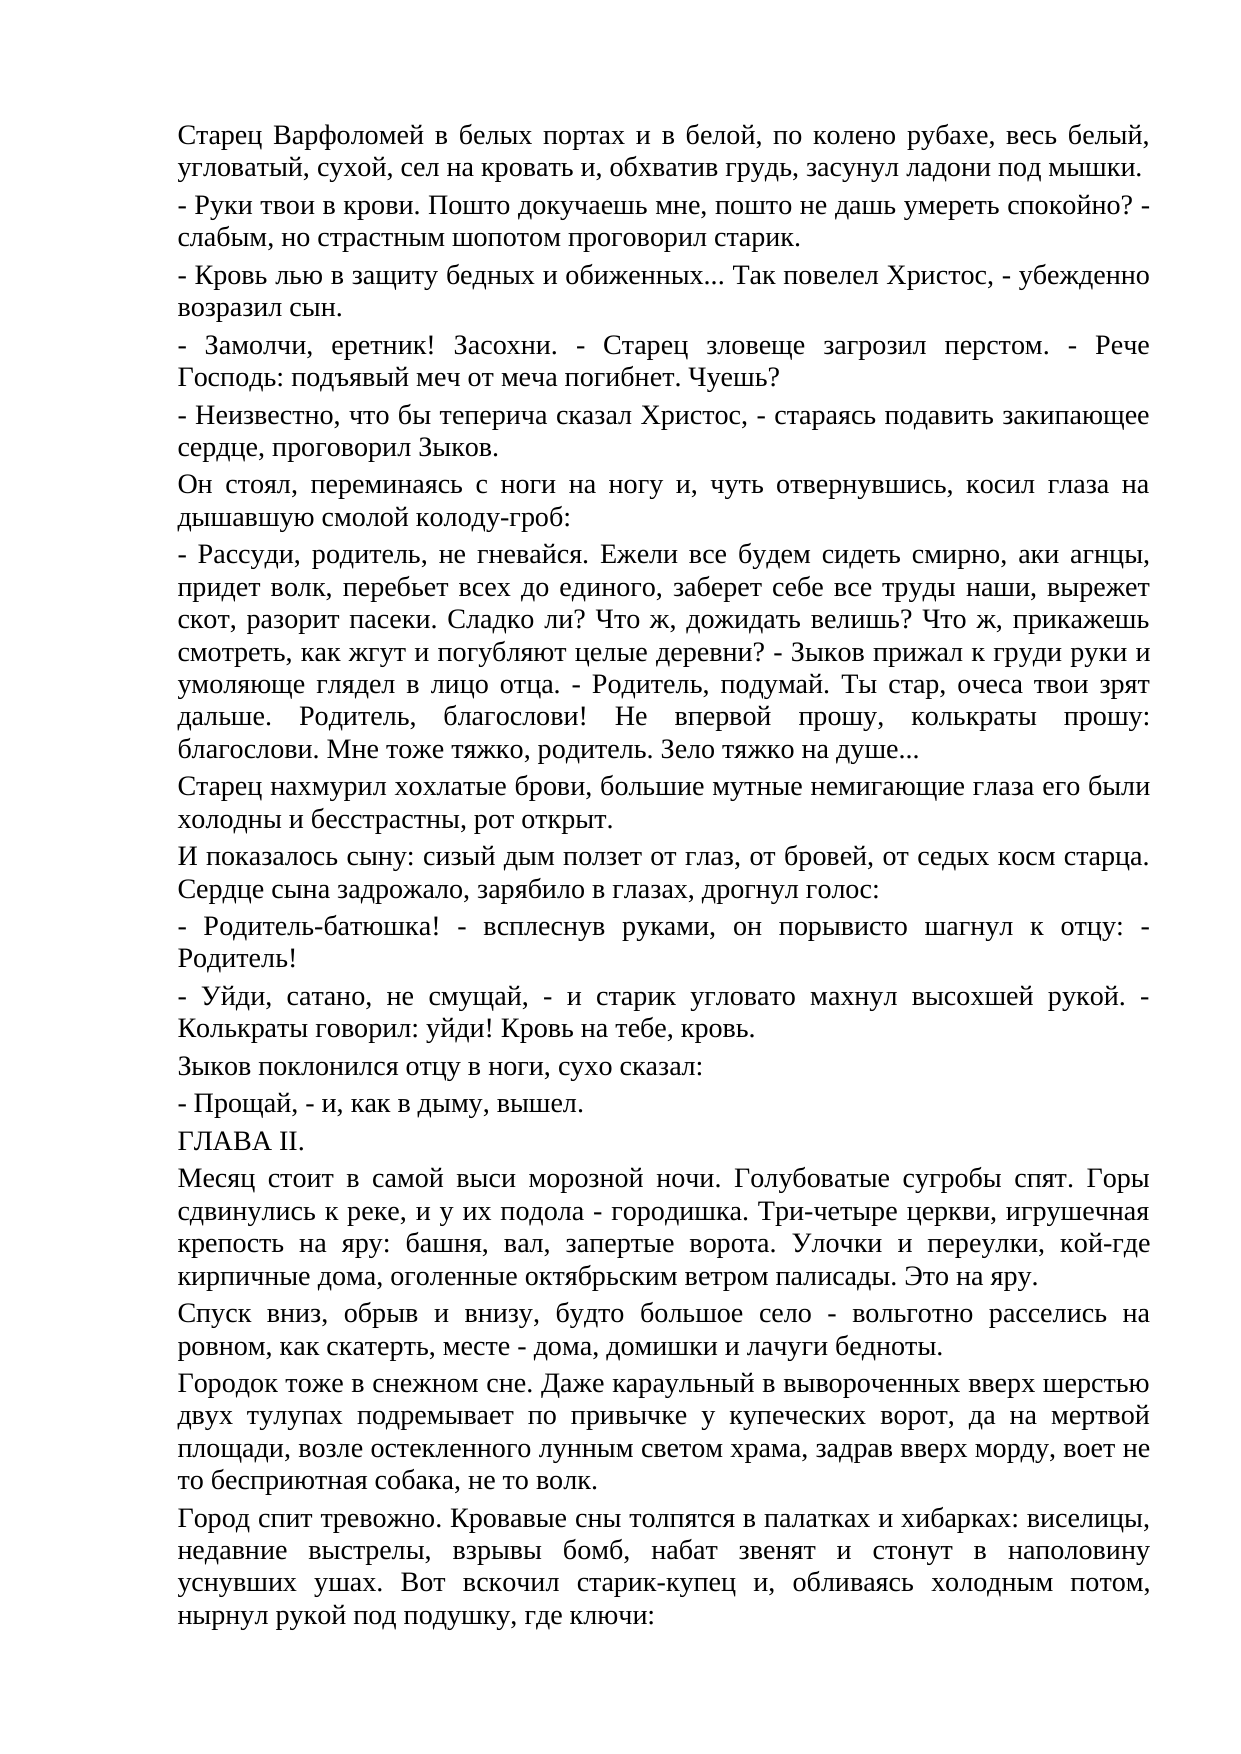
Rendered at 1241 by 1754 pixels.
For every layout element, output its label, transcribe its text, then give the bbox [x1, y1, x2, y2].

text Месяц стоит в самой выси морозной ночи. Голубоватые сугробы спят. Горы сдвинулись к реке, и у их подола - городишка. Три-четыре церкви, игрушечная крепость на яру: башня, вал, запертые ворота. Улочки и переулки, кой-где кирпичные дома, оголенные октябрьским ветром палисады. Это на яру. [177, 1161, 1152, 1291]
text - Неизвестно, что бы теперича сказал Христос, - стараясь подавить закипающее сердце, проговорил Зыков. [177, 398, 1152, 462]
text - Уйди, сатано, не смущай, - и старик угловато махнул высохшей рукой. - Колькраты говорил: уйди! Кровь на тебе, кровь. [177, 979, 1152, 1044]
text Он стоял, переминаясь с ноги на ногу и, чуть отвернувшись, косил глаза на дышавшую смолой колоду-гроб: [177, 468, 1152, 532]
text - Кровь лью в защиту бедных и обиженных... Так повелел Христос, - убежденно возразил сын. [177, 258, 1152, 323]
text Городок тоже в снежном сне. Даже караульный в вывороченных вверх шерстью двух тулупах подремывает по привычке у купеческих ворот, да на мертвой площади, возле остекленного лунным светом храма, задрав вверх морду, воет не то бесприютная собака, не то волк. [177, 1366, 1152, 1496]
text - Руки твои в крови. Пошто докучаешь мне, пошто не дашь умереть спокойно? - слабым, но страстным шопотом проговорил старик. [177, 188, 1152, 253]
text Зыков поклонился отцу в ноги, сухо сказал: [177, 1049, 1152, 1081]
text - Рассуди, родитель, не гневайся. Ежели все будем сидеть смирно, аки агнцы, придет волк, перебьет всех до единого, заберет себе все труды наши, вырежет скот, разорит пасеки. Сладко ли? Что ж, дожидать велишь? Что ж, прикажешь смотреть, как жгут и погубляют целые деревни? - Зыков прижал к груди руки и умоляюще глядел в лицо отца. - Родитель, подумай. Ты стар, очеса твои зрят дальше. Родитель, благослови! Не впервой прошу, колькраты прошу: благослови. Мне тоже тяжко, родитель. Зело тяжко на душе... [177, 537, 1152, 764]
text - Замолчи, еретник! Засохни. - Старец зловеще загрозил перстом. - Рече Господь: подъявый меч от меча погибнет. Чуешь? [177, 328, 1152, 393]
text - Родитель-батюшка! - всплеснув руками, он порывисто шагнул к отцу: - Родитель! [177, 909, 1152, 974]
text Спуск вниз, обрыв и внизу, будто большое село - вольготно расселись на ровном, как скатерть, месте - дома, домишки и лачуги бедноты. [177, 1296, 1152, 1361]
text И показалось сыну: сизый дым ползет от глаз, от бровей, от седых косм старца. Сердце сына задрожало, зарябило в глазах, дрогнул голос: [177, 839, 1152, 904]
text Старец нахмурил хохлатые брови, большие мутные немигающие глаза его были холодны и бесстрастны, рот открыт. [177, 769, 1152, 834]
text Город спит тревожно. Кровавые сны толпятся в палатках и хибарках: виселицы, недавние выстрелы, взрывы бомб, набат звенят и стонут в наполовину уснувших ушах. Вот вскочил старик-купец и, обливаясь холодным потом, нырнул рукой под подушку, где ключи: [177, 1501, 1152, 1630]
text - Прощай, - и, как в дыму, вышел. [177, 1086, 1152, 1119]
text Старец Варфоломей в белых портах и в белой, по колено рубахе, весь белый, угловатый, сухой, сел на кровать и, обхватив грудь, засунул ладони под мышки. [177, 118, 1152, 183]
text ГЛАВА II. [177, 1124, 1152, 1156]
